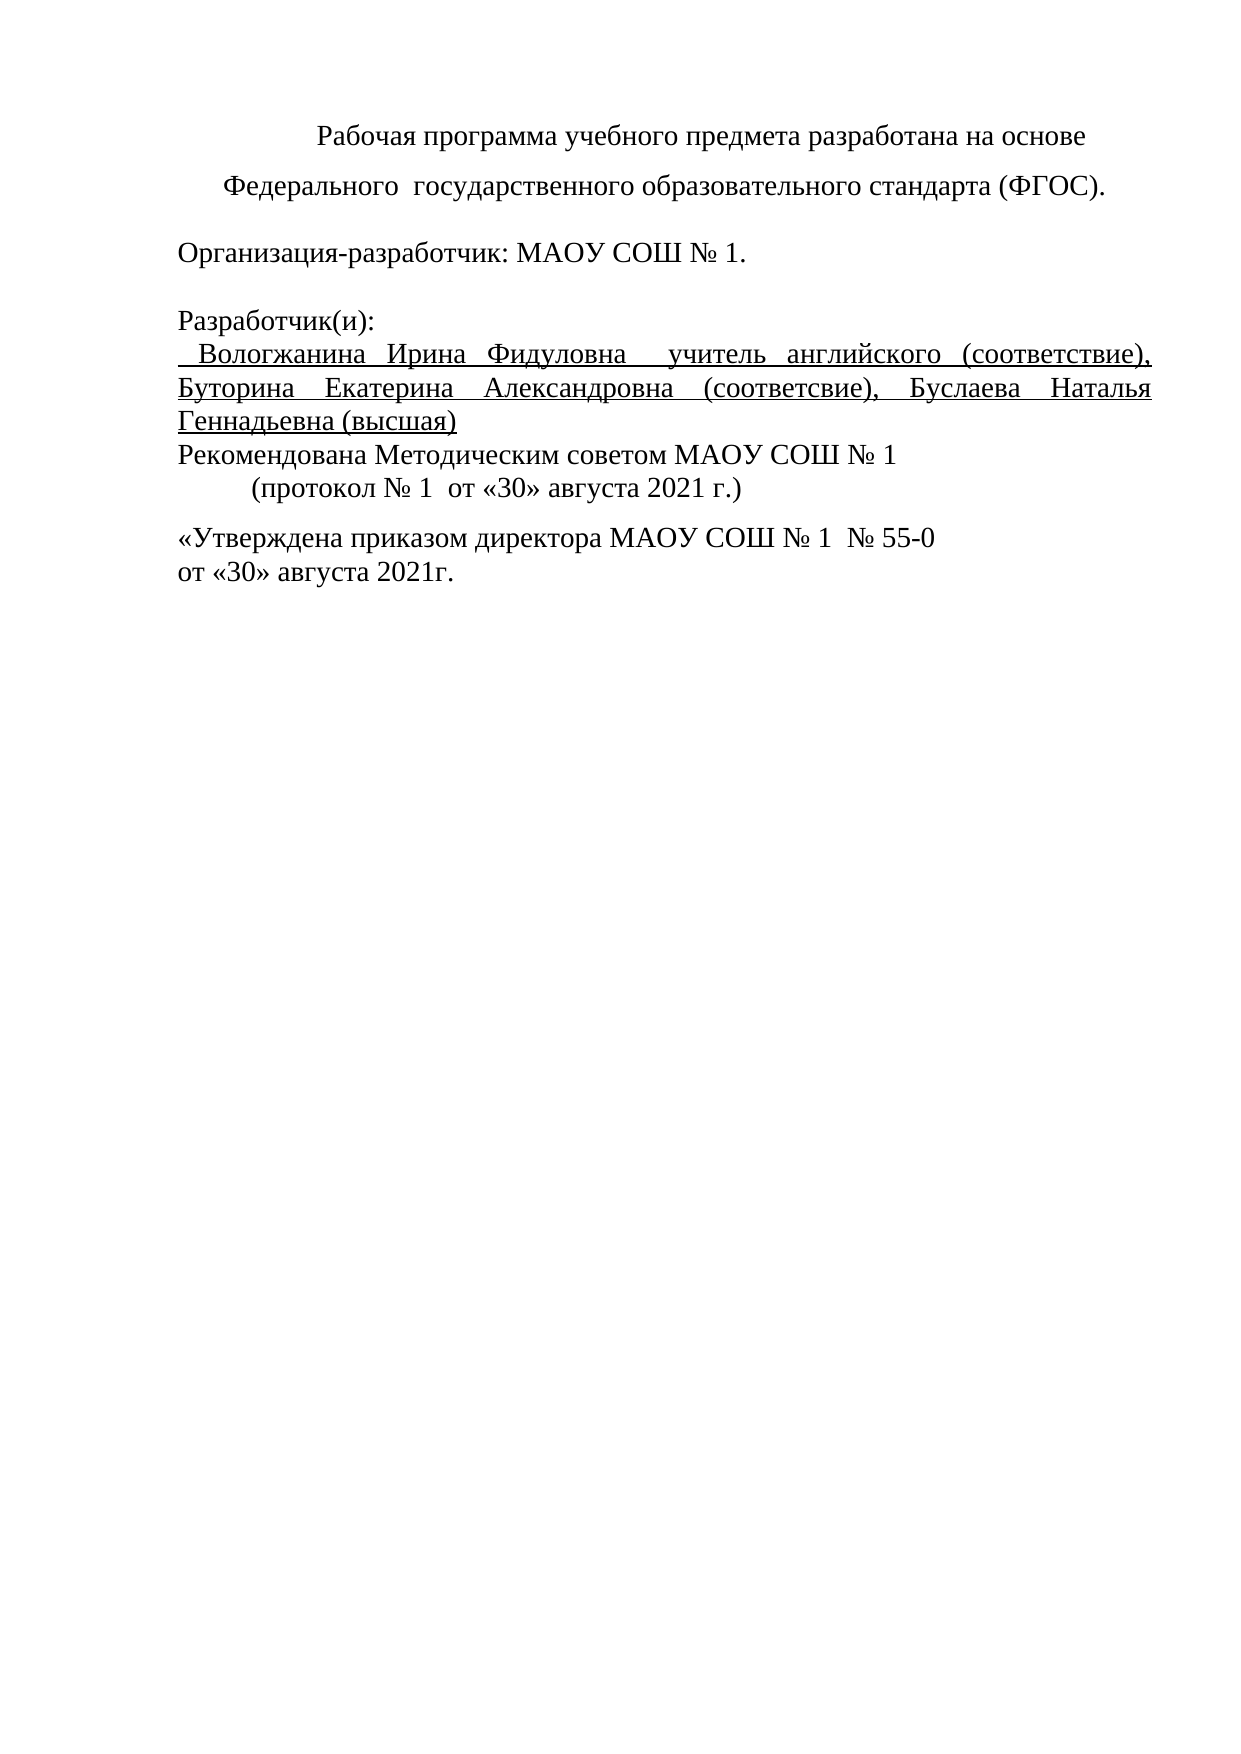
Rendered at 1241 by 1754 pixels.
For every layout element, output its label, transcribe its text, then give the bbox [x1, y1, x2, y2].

text Разработчик(и): [177, 303, 1152, 336]
text Организация-разработчик: МАОУ СОШ № 1. [177, 236, 1152, 269]
text Вологжанина Ирина Фидуловна учитель английского (соответствие), Буторина Екатерина Александровна (соответсвие), Буслаева Наталья Геннадьевна (высшая) [177, 400, 1152, 437]
text (протокол № 1 от «30» августа 2021 г.) [177, 470, 1152, 504]
text Вологжанина Ирина Фидуловна учитель английского (соответствие), Буторина Екатерина Александровна (соответсвие), Буслаева Наталья Геннадьевна (высшая) [177, 366, 1152, 399]
text Рекомендована Методическим советом МАОУ СОШ № 1 [177, 437, 1152, 470]
text «Утверждена приказом директора МАОУ СОШ № 1 № 55-0 [177, 521, 1152, 554]
text Вологжанина Ирина Фидуловна учитель английского (соответствие), Буторина Екатерина Александровна (соответсвие), Буслаева Наталья Геннадьевна (высшая) [177, 336, 1152, 365]
text от «30» августа 2021г. [177, 554, 1152, 588]
text Рабочая программа учебного предмета разработана на основе Федерального государственного образовательного стандарта (ФГОС). [177, 118, 1152, 202]
